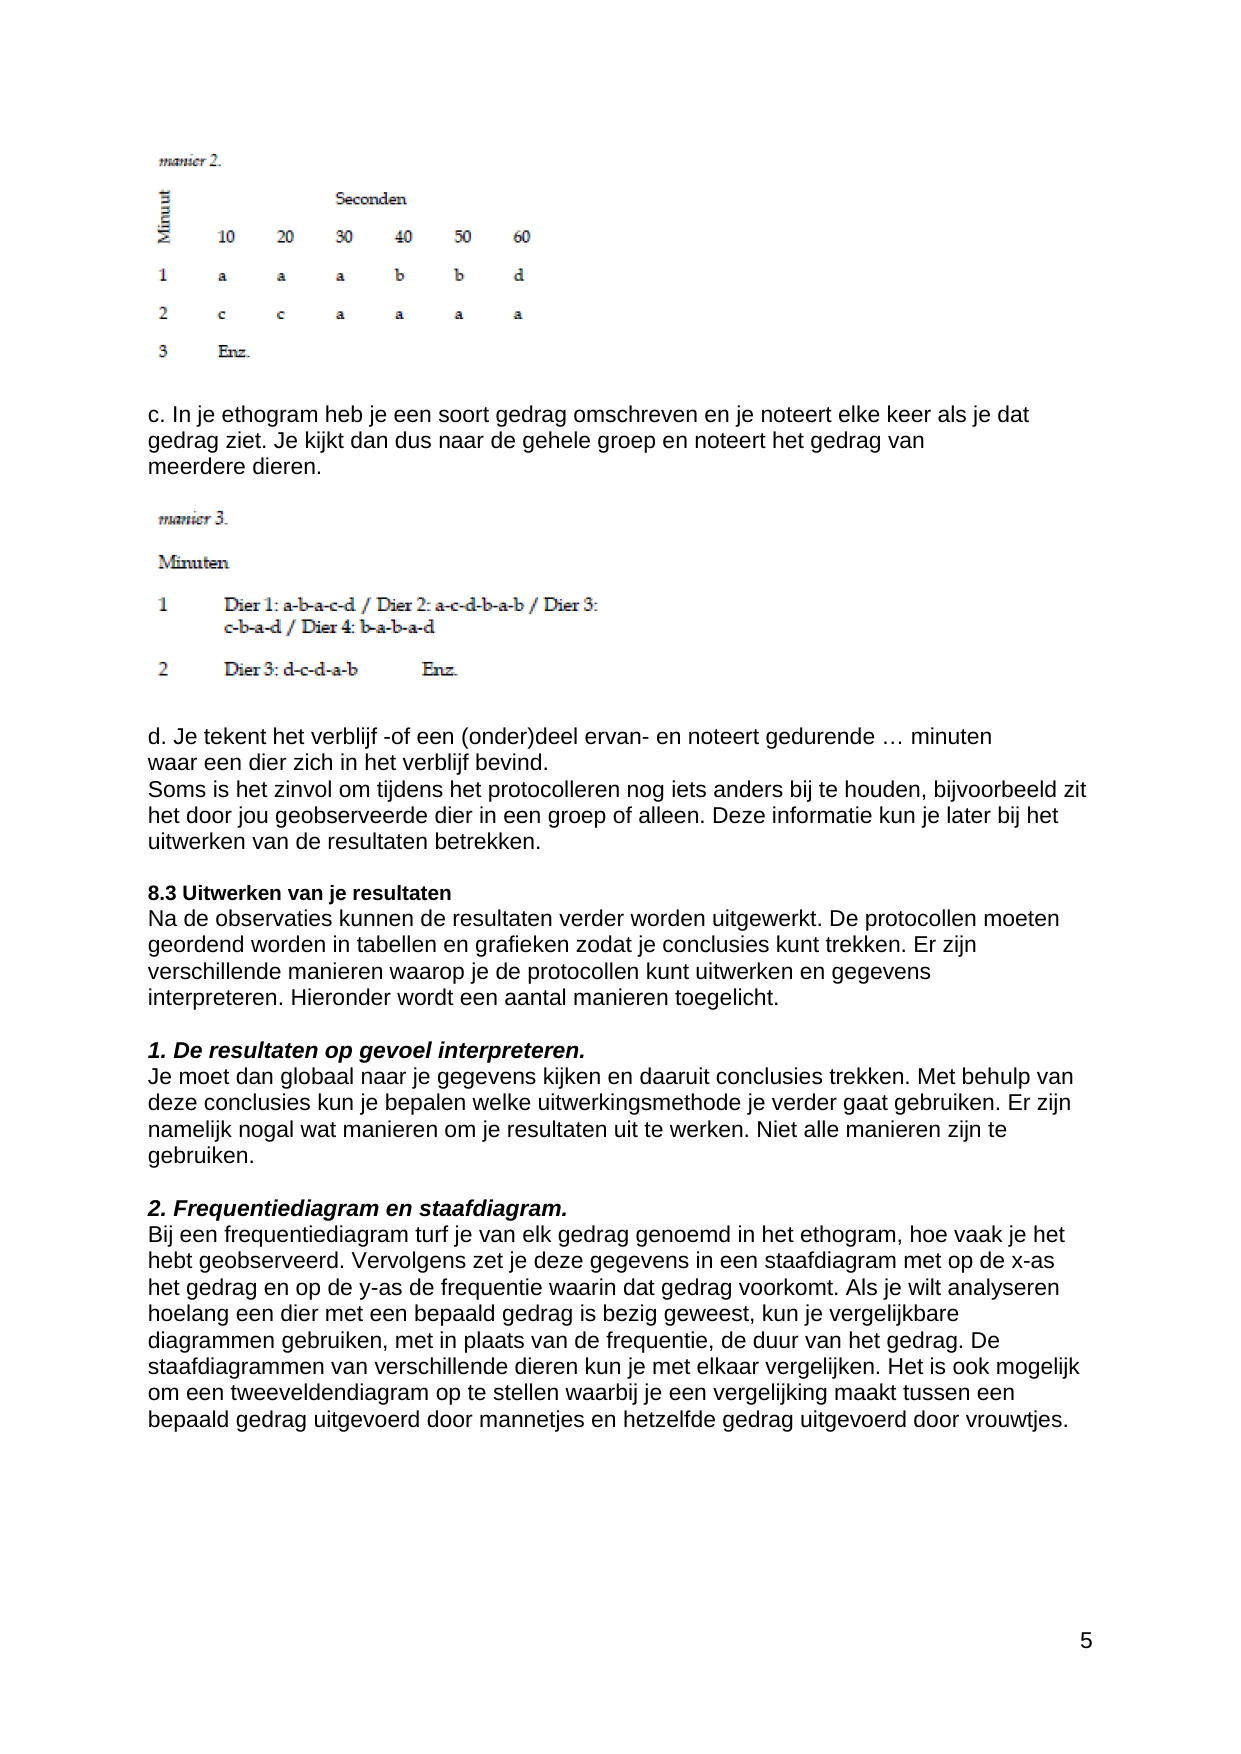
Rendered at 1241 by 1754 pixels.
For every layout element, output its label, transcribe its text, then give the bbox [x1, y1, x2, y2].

text meerdere dieren. [148, 453, 1093, 480]
text Je moet dan globaal naar je gegevens kijken en daaruit conclusies trekken. Met behulp van [148, 1063, 1093, 1089]
text interpreteren. Hieronder wordt een aantal manieren toegelicht. [148, 984, 1093, 1010]
text hebt geobserveerd. Vervolgens zet je deze gegevens in een staafdiagram met op de x-as [148, 1247, 1093, 1274]
text gebruiken. [148, 1142, 1093, 1168]
text diagrammen gebruiken, met in plaats van de frequentie, de duur van het gedrag. De [148, 1327, 1093, 1353]
text staafdiagrammen van verschillende dieren kun je met elkaar vergelijken. Het is ook mogelijk [148, 1353, 1093, 1379]
text uitwerken van de resultaten betrekken. [148, 828, 1093, 854]
text hoelang een dier met een bepaald gedrag is bezig geweest, kun je vergelijkbare [148, 1300, 1093, 1327]
text Bij een frequentiediagram turf je van elk gedrag genoemd in het ethogram, hoe vaak je het [148, 1221, 1093, 1247]
text d. Je tekent het verblijf -of een (onder)deel ervan- en noteert gedurende … minuten [148, 723, 1093, 749]
text het gedrag en op de y-as de frequentie waarin dat gedrag voorkomt. Als je wilt analyseren [148, 1274, 1093, 1300]
text c. In je ethogram heb je een soort gedrag omschreven en je noteert elke keer als je dat [148, 401, 1093, 427]
text waar een dier zich in het verblijf bevind. [148, 749, 1093, 776]
text om een tweeveldendiagram op te stellen waarbij je een vergelijking maakt tussen een [148, 1379, 1093, 1406]
text Soms is het zinvol om tijdens het protocolleren nog iets anders bij te houden, bijvoorbeeld zit [148, 776, 1093, 802]
text geordend worden in tabellen en grafieken zodat je conclusies kunt trekken. Er zijn [148, 931, 1093, 958]
subtitle 8.3 Uitwerken van je resultaten [148, 881, 1093, 905]
picture [147, 507, 608, 695]
text namelijk nogal wat manieren om je resultaten uit te werken. Niet alle manieren zijn te [148, 1116, 1093, 1142]
text verschillende manieren waarop je de protocollen kunt uitwerken en gegevens [148, 958, 1093, 984]
picture [147, 147, 550, 375]
text Na de observaties kunnen de resultaten verder worden uitgewerkt. De protocollen moeten [148, 905, 1093, 931]
text deze conclusies kun je bepalen welke uitwerkingsmethode je verder gaat gebruiken. Er zijn [148, 1089, 1093, 1116]
text 1. De resultaten op gevoel interpreteren. [148, 1037, 1093, 1063]
text gedrag ziet. Je kijkt dan dus naar de gehele groep en noteert het gedrag van [148, 427, 1093, 453]
text bepaald gedrag uitgevoerd door mannetjes en hetzelfde gedrag uitgevoerd door vrouwtjes. [148, 1406, 1093, 1432]
text het door jou geobserveerde dier in een groep of alleen. Deze informatie kun je later bij het [148, 802, 1093, 828]
text 2. Frequentiediagram en staafdiagram. [148, 1195, 1093, 1221]
